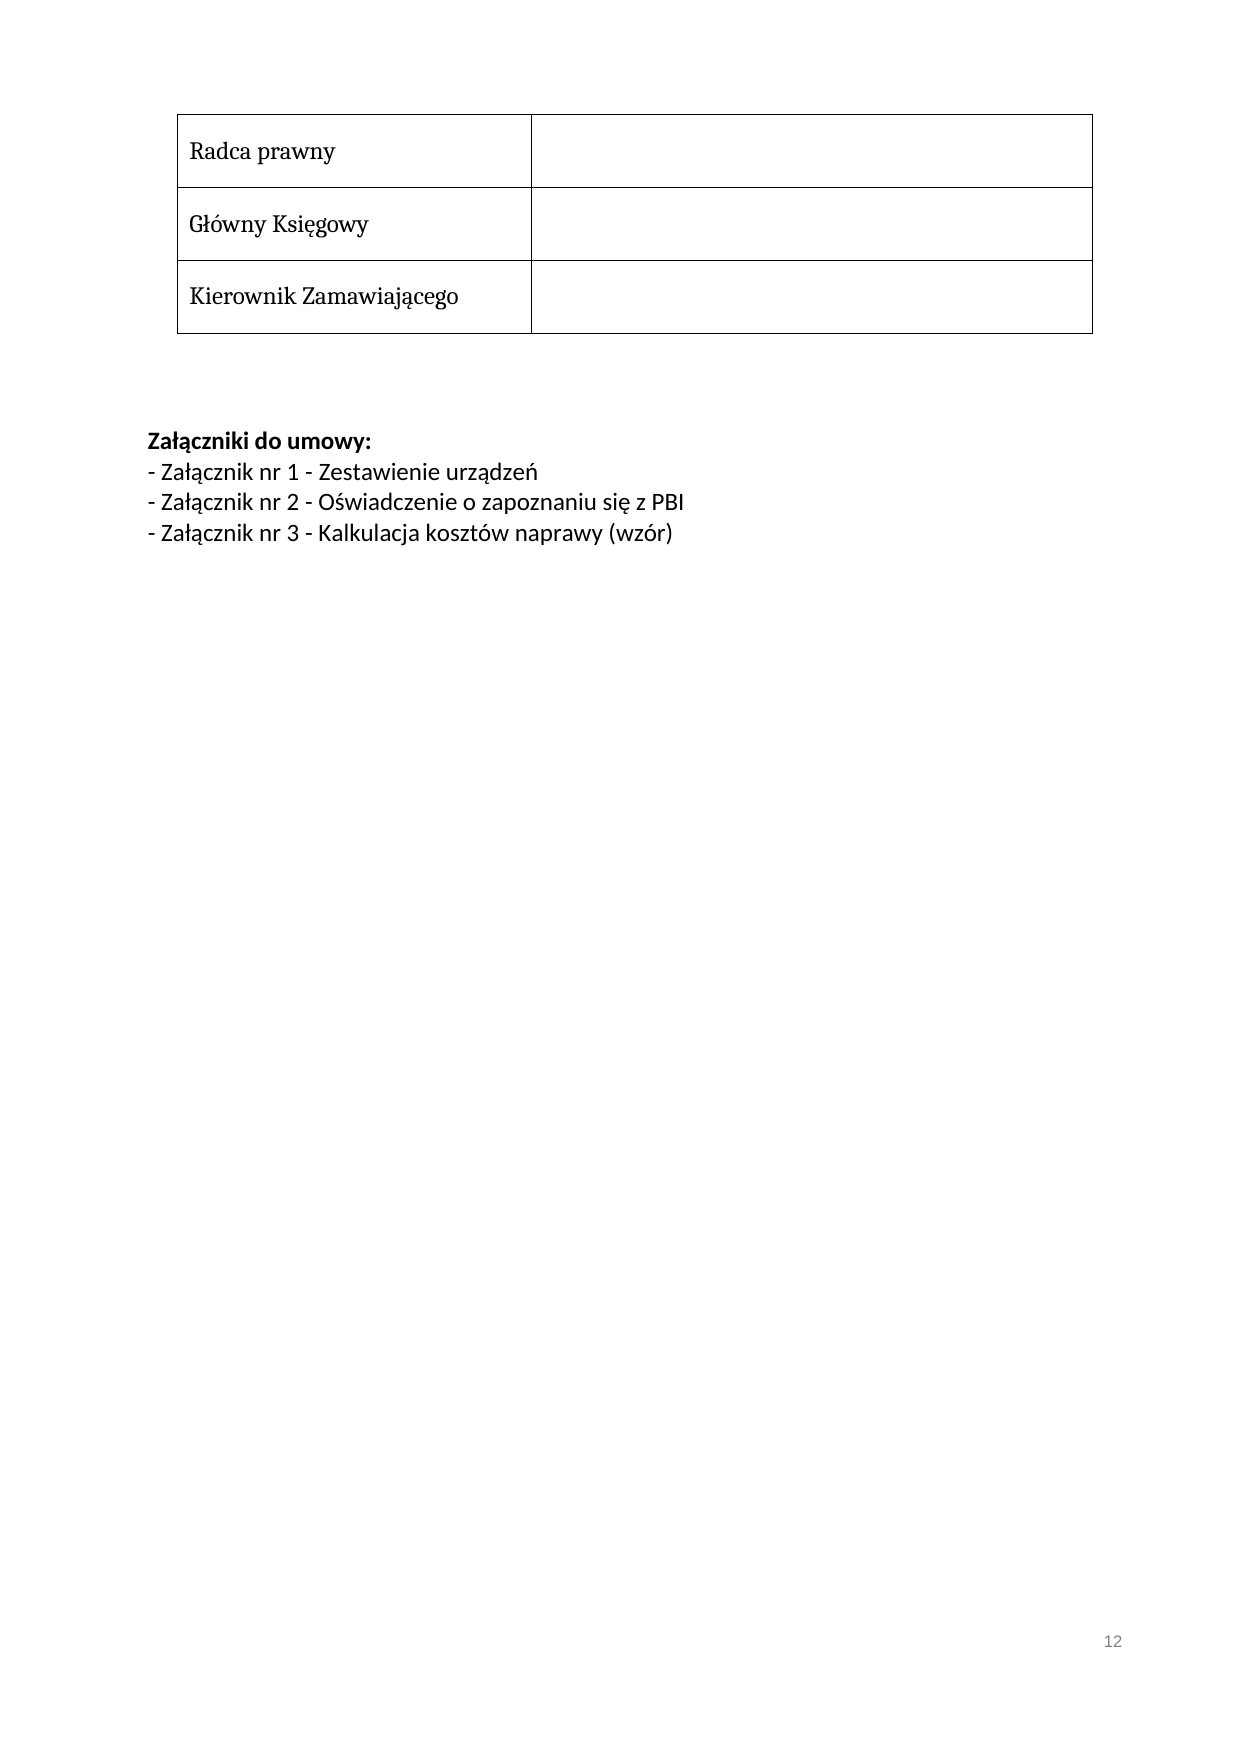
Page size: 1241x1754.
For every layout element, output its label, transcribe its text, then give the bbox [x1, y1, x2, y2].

table_cell [532, 115, 1092, 187]
text - Załącznik nr 1 - Zestawienie urządzeń [148, 456, 1122, 486]
text - Załącznik nr 3 - Kalkulacja kosztów naprawy (wzór) [148, 517, 1122, 547]
table_cell [532, 261, 1092, 333]
text - Załącznik nr 2 - Oświadczenie o zapoznaniu się z PBI [148, 486, 1122, 517]
table_cell Kierownik Zamawiającego [178, 261, 531, 333]
text Załączniki do umowy: [148, 425, 1122, 456]
table_cell Główny Księgowy [178, 188, 531, 260]
table_cell [532, 188, 1092, 260]
table_cell Radca prawny [178, 115, 531, 187]
